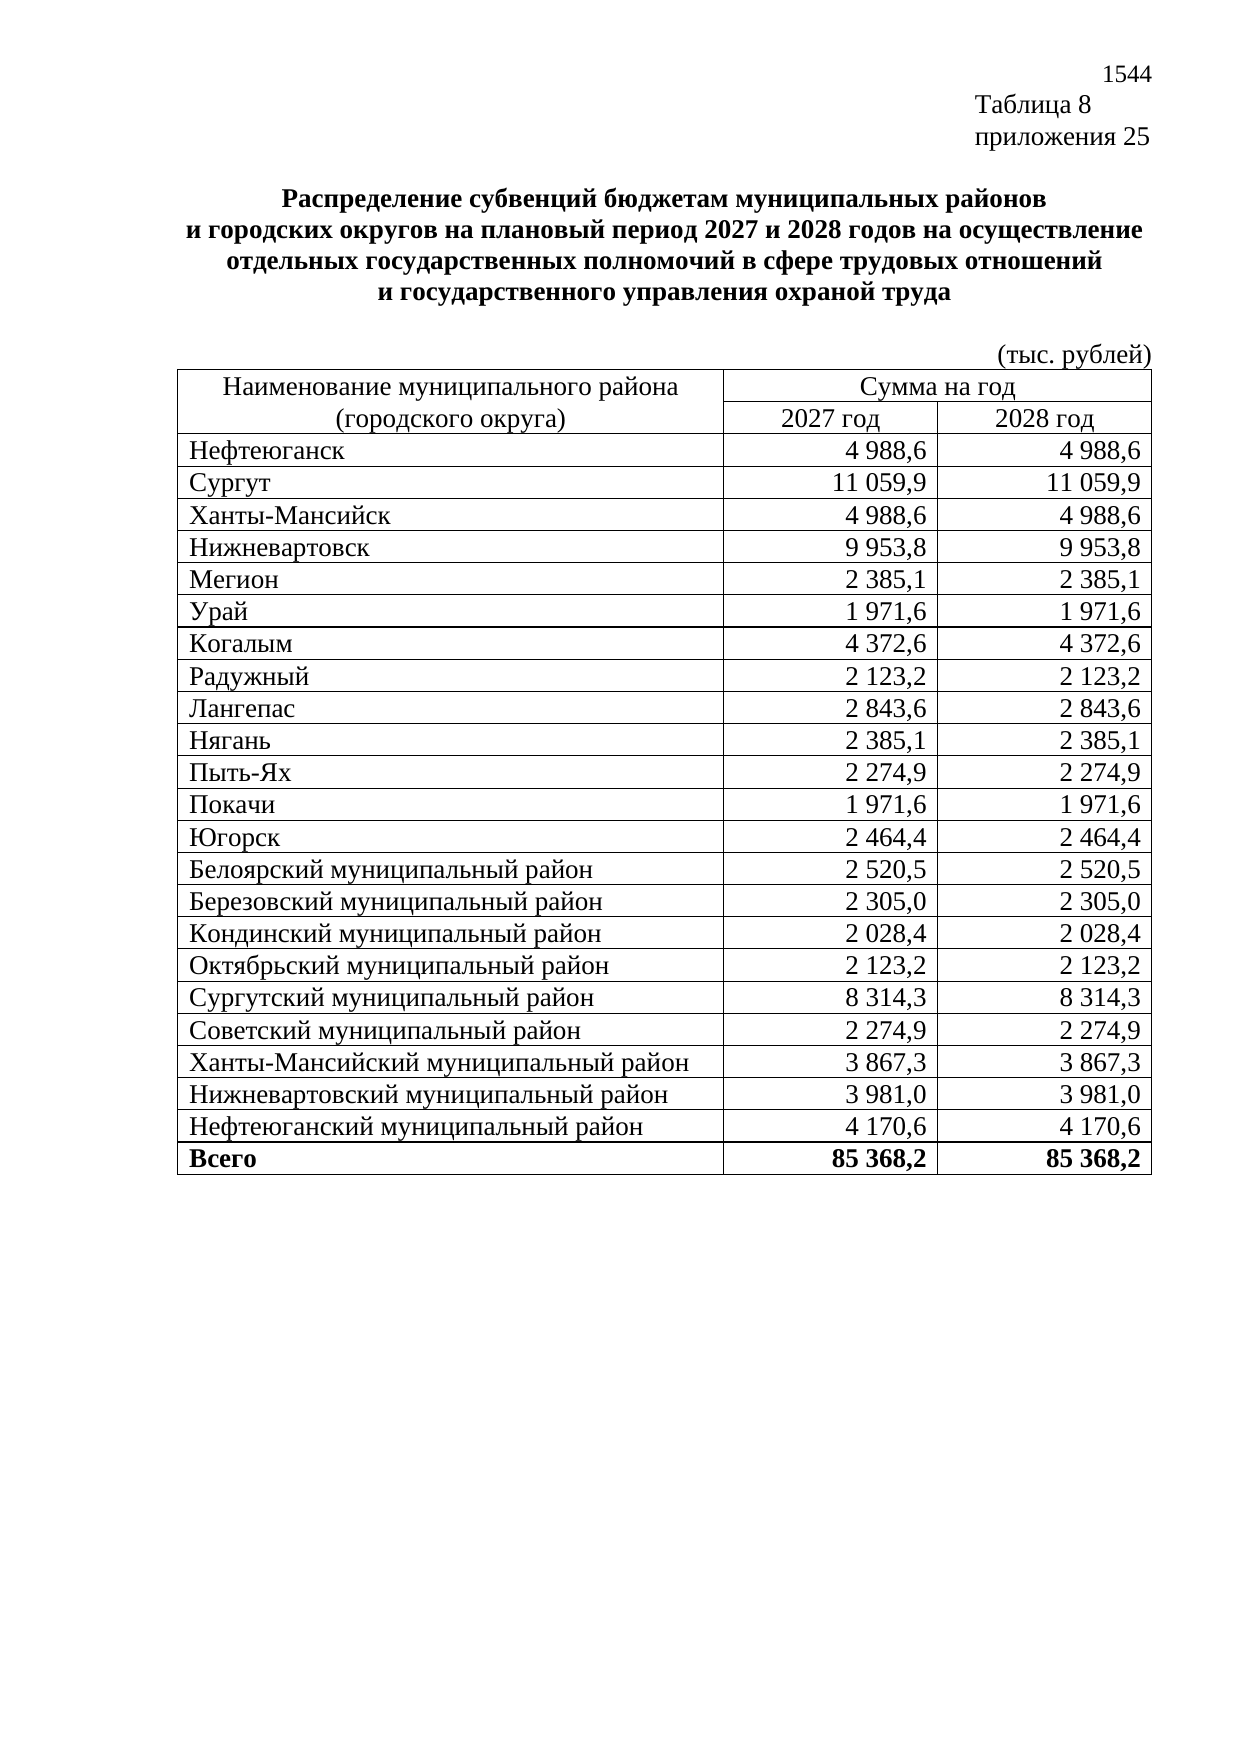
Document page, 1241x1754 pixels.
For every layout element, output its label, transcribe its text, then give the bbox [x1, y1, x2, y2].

table_cell Радужный [178, 660, 723, 691]
table_cell 4 988,6 [724, 434, 937, 466]
table_cell 4 170,6 [724, 1110, 937, 1141]
table_cell 3 867,3 [724, 1046, 937, 1077]
table_cell 2 385,1 [938, 563, 1151, 594]
table_cell Сургутский муниципальный район [178, 982, 723, 1013]
table_cell Октябрьский муниципальный район [178, 949, 723, 981]
table_cell 2 274,9 [938, 1014, 1151, 1045]
table_cell 8 314,3 [938, 982, 1151, 1013]
table_cell Всего [178, 1143, 723, 1174]
table_cell 4 170,6 [938, 1110, 1151, 1141]
table_cell 2 123,2 [938, 949, 1151, 981]
table_cell 1 971,6 [938, 789, 1151, 819]
table_cell 2 274,9 [724, 1014, 937, 1045]
table_cell Урай [178, 595, 723, 626]
table_cell 4 372,6 [724, 628, 937, 659]
table_cell 2 123,2 [938, 660, 1151, 691]
table_cell 1 971,6 [938, 595, 1151, 626]
table_cell 3 981,0 [938, 1078, 1151, 1109]
table_cell 2 520,5 [938, 853, 1151, 884]
table_cell 85 368,2 [724, 1143, 937, 1174]
table_cell Кондинский муниципальный район [178, 917, 723, 948]
table_header Наименование муниципального района (городского округа) [178, 370, 723, 433]
table_cell 4 988,6 [938, 434, 1151, 466]
table_cell 2 028,4 [724, 917, 937, 948]
table_cell 2 028,4 [938, 917, 1151, 948]
table_cell 2 520,5 [724, 853, 937, 884]
table_cell 2 305,0 [938, 885, 1151, 916]
text (тыс. рублей) [177, 338, 1152, 369]
table_cell 2 305,0 [724, 885, 937, 916]
text Таблица 8 [974, 89, 1152, 120]
table_cell 2 843,6 [724, 692, 937, 723]
table_cell 11 059,9 [724, 467, 937, 498]
table_cell Советский муниципальный район [178, 1014, 723, 1045]
table_cell 9 953,8 [724, 531, 937, 562]
table_cell 3 867,3 [938, 1046, 1151, 1077]
table_cell Сургут [178, 467, 723, 498]
table_header Сумма на год [724, 370, 1151, 401]
table_cell 9 953,8 [938, 531, 1151, 562]
table_cell 2 464,4 [938, 821, 1151, 852]
table_cell Покачи [178, 789, 723, 819]
table_cell Ханты-Мансийск [178, 499, 723, 530]
table_cell Лангепас [178, 692, 723, 723]
table_cell 2 274,9 [724, 756, 937, 787]
table_cell 2027 год [724, 402, 937, 433]
table_cell 1 971,6 [724, 595, 937, 626]
table_cell 2 123,2 [724, 949, 937, 981]
table_cell Березовский муниципальный район [178, 885, 723, 916]
table_cell 8 314,3 [724, 982, 937, 1013]
table_cell 2 385,1 [724, 724, 937, 755]
table_cell Нягань [178, 724, 723, 755]
table_cell 2 464,4 [724, 821, 937, 852]
table_cell 2 123,2 [724, 660, 937, 691]
table_cell 2 274,9 [938, 756, 1151, 787]
table_cell 2 843,6 [938, 692, 1151, 723]
table_cell 3 981,0 [724, 1078, 937, 1109]
table_cell Югорск [178, 821, 723, 852]
table_cell 2 385,1 [938, 724, 1151, 755]
text и государственного управления охраной труда [177, 276, 1152, 307]
table_cell Белоярский муниципальный район [178, 853, 723, 884]
table_cell Мегион [178, 563, 723, 594]
text приложения 25 [974, 120, 1152, 151]
table_cell Пыть-Ях [178, 756, 723, 787]
table_cell Ханты-Мансийский муниципальный район [178, 1046, 723, 1077]
table_cell Когалым [178, 628, 723, 659]
table_cell 4 988,6 [938, 499, 1151, 530]
table_cell 4 988,6 [724, 499, 937, 530]
table_cell Нефтеюганск [178, 434, 723, 466]
table_cell 4 372,6 [938, 628, 1151, 659]
table_cell 2028 год [938, 402, 1151, 433]
table_cell Нижневартовский муниципальный район [178, 1078, 723, 1109]
table_cell 1 971,6 [724, 789, 937, 819]
table_cell 85 368,2 [938, 1143, 1151, 1174]
table_cell Нижневартовск [178, 531, 723, 562]
text и городских округов на плановый период 2027 и 2028 годов на осуществление отдельных государственных полномочий в сфере трудовых отношений [177, 213, 1152, 276]
table_cell Нефтеюганский муниципальный район [178, 1110, 723, 1141]
table_cell 11 059,9 [938, 467, 1151, 498]
table_cell 2 385,1 [724, 563, 937, 594]
text Распределение субвенций бюджетам муниципальных районов [177, 182, 1152, 213]
